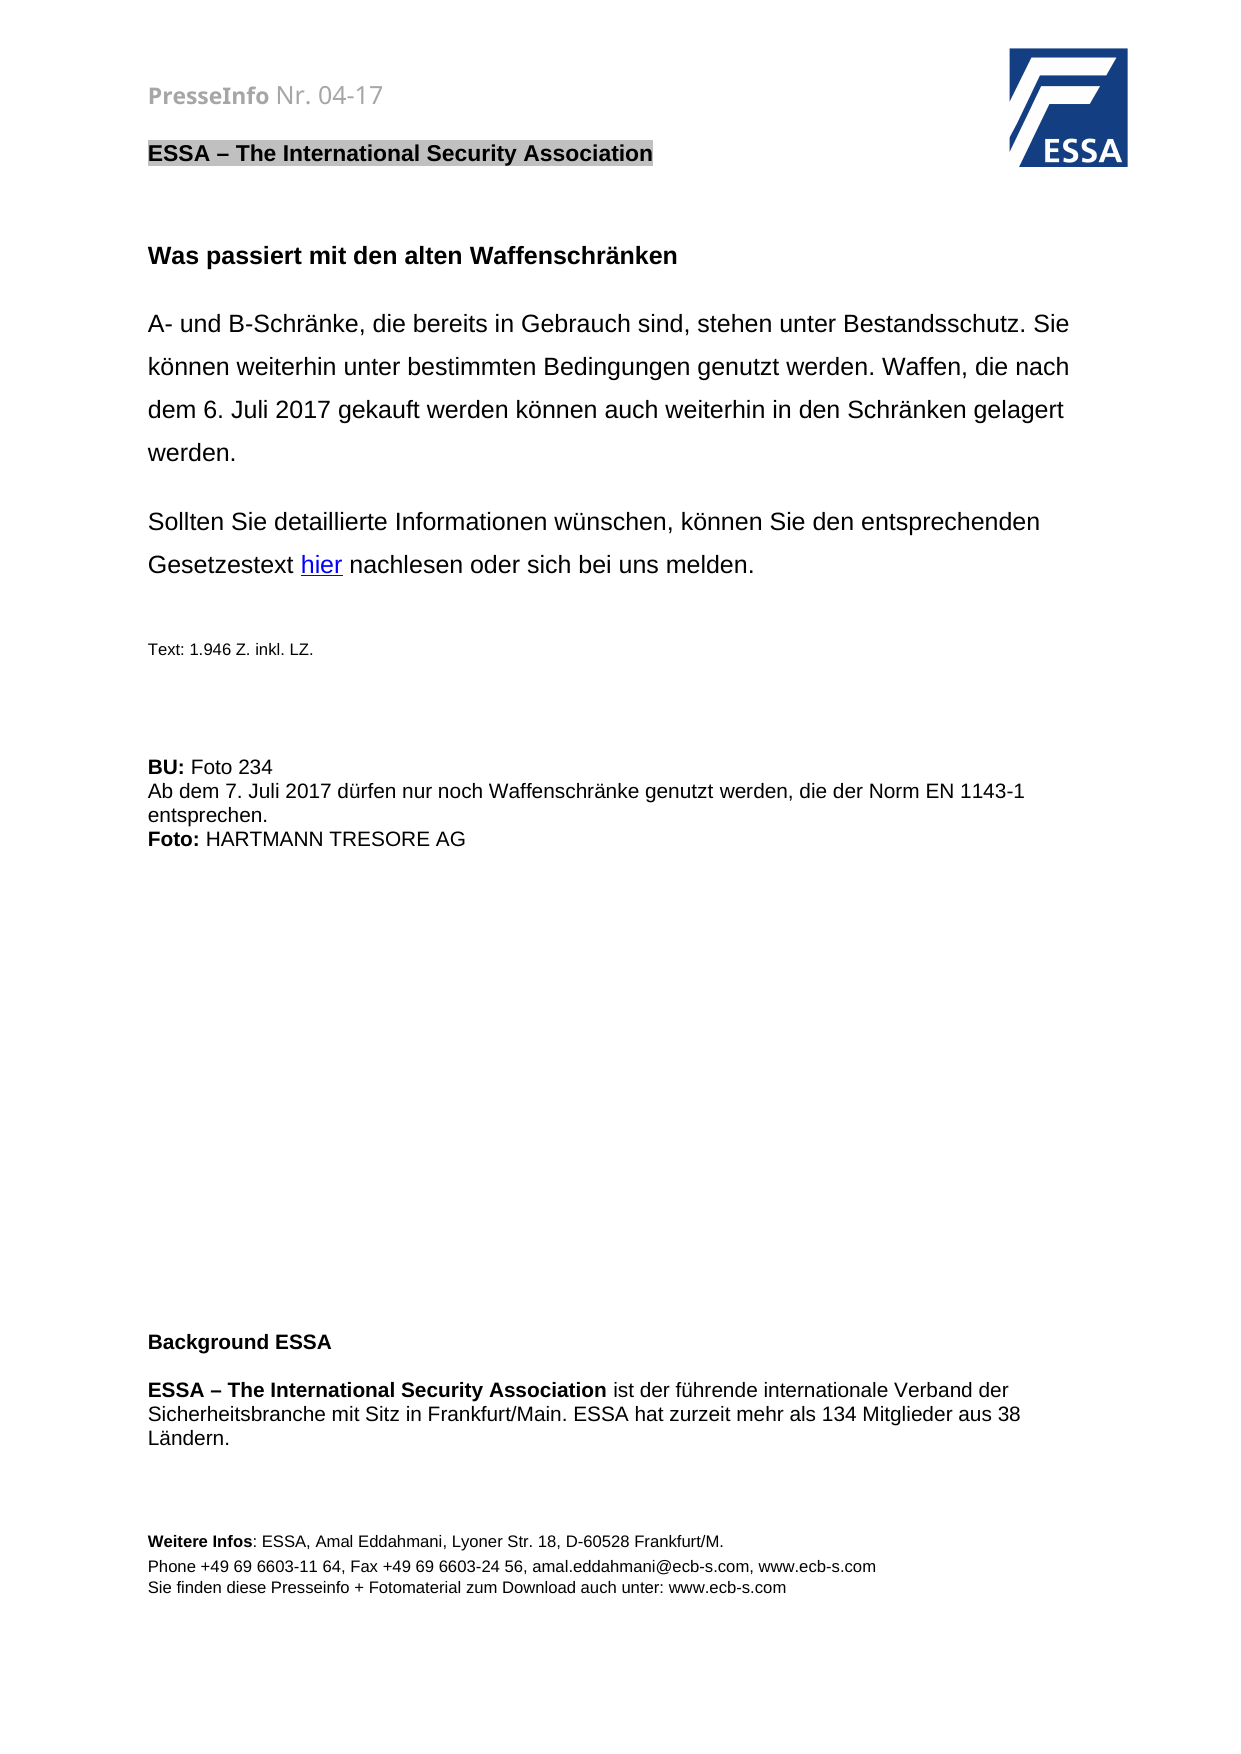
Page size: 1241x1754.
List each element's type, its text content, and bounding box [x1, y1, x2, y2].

text A- und B-Schränke, die bereits in Gebrauch sind, stehen unter Bestandsschutz. Sie können weiterhin unter bestimmten Bedingungen genutzt werden. Waffen, die nach dem 6. Juli 2017 gekauft werden können auch weiterhin in den Schränken gelagert werden. [148, 309, 1092, 467]
text Was passiert mit den alten Waffenschränken [148, 241, 1092, 270]
text ESSA – The International Security Association ist der führende internationale Verband der Sicherheitsbranche mit Sitz in Frankfurt/Main. ESSA hat zurzeit mehr als 134 Mitglieder aus 38 Ländern. [148, 1378, 1092, 1449]
text Background ESSA [148, 1330, 1092, 1354]
text Foto: HARTMANN TRESORE AG [148, 827, 1092, 851]
picture [1008, 47, 1128, 167]
text Sollten Sie detaillierte Informationen wünschen, können Sie den entsprechenden Gesetzestext hier nachlesen oder sich bei uns melden. [148, 507, 1092, 578]
text BU: Foto 234 [148, 755, 1092, 779]
text Text: 1.946 Z. inkl. LZ. [148, 640, 1092, 659]
text Ab dem 7. Juli 2017 dürfen nur noch Waffenschränke genutzt werden, die der Norm EN 1143-1 entsprechen. [148, 779, 1092, 827]
